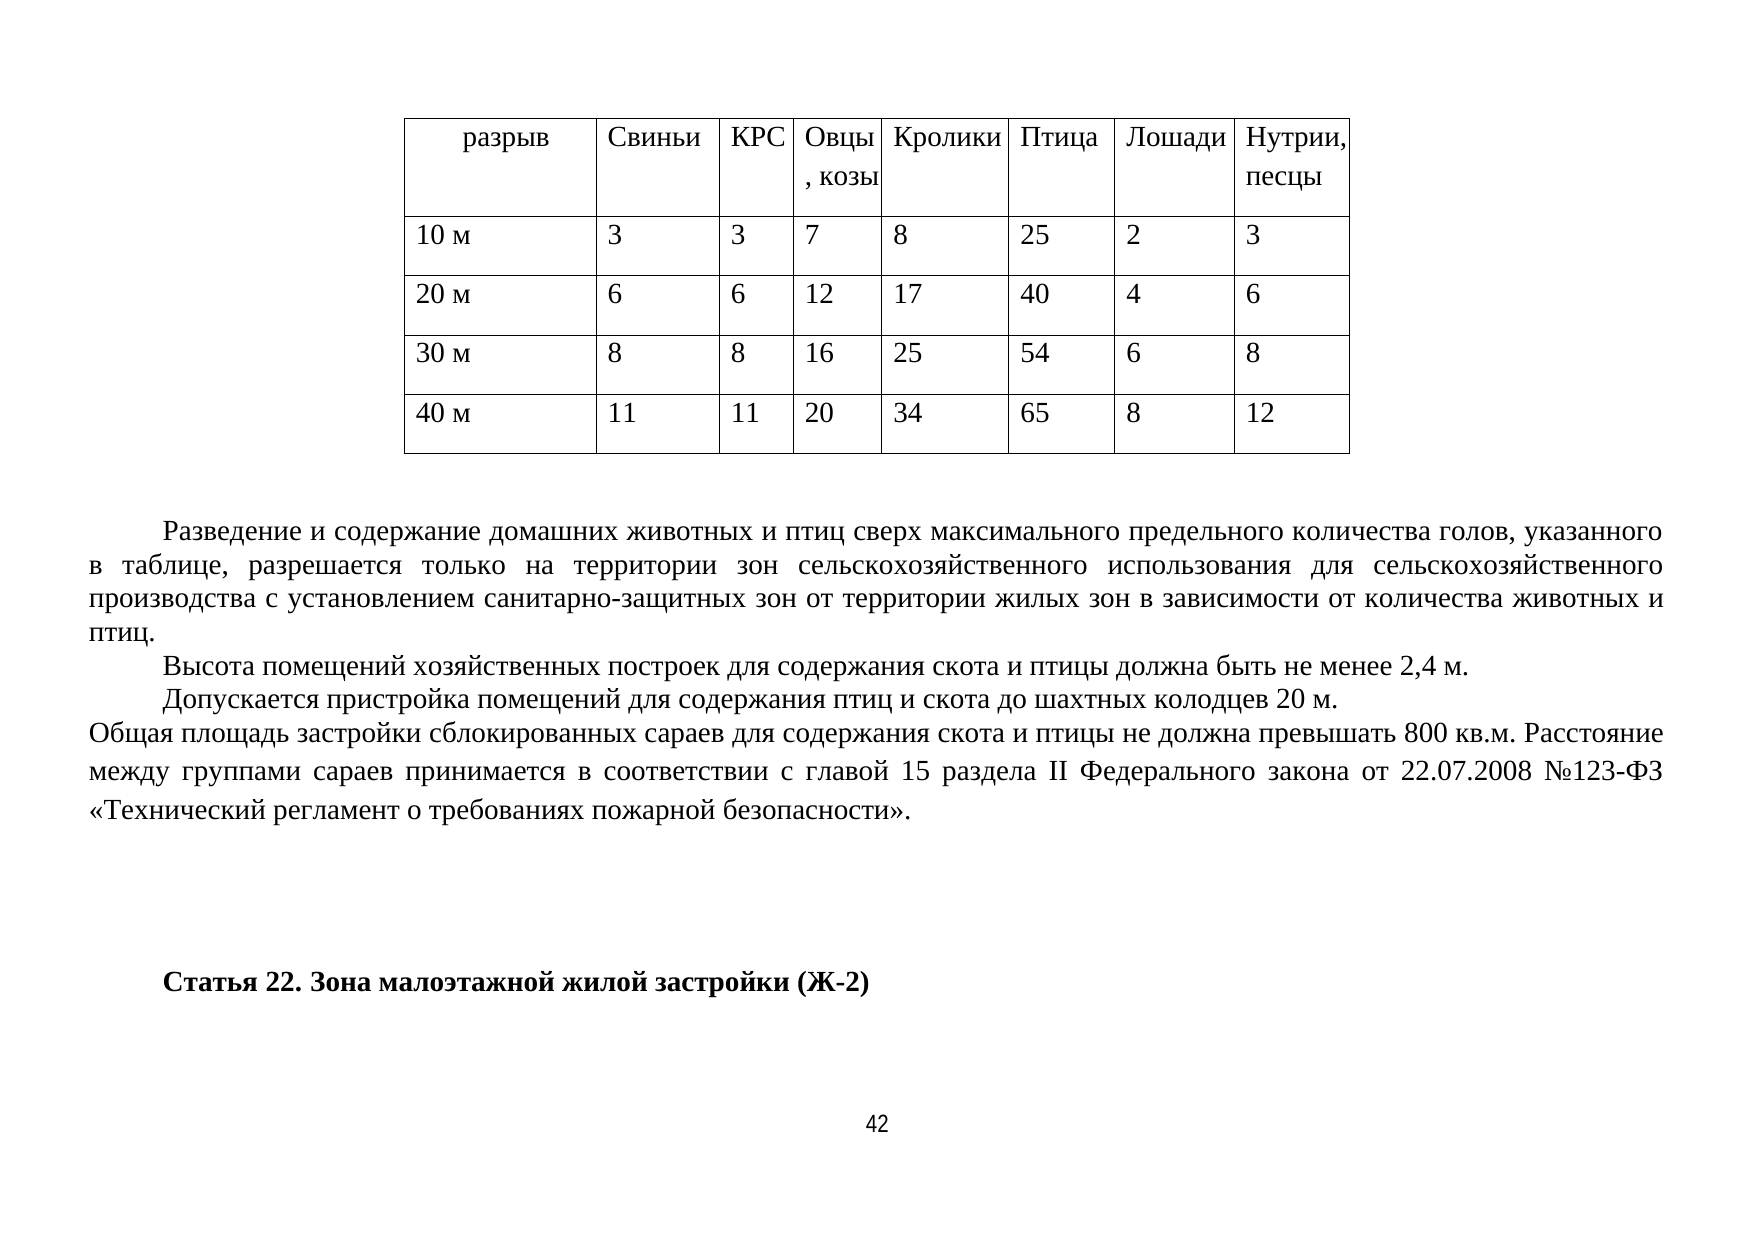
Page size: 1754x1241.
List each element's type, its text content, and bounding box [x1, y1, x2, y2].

table_cell 8 [597, 336, 719, 394]
table_cell 7 [794, 217, 881, 275]
table_cell 16 [794, 336, 881, 394]
table_cell 17 [882, 276, 1008, 334]
table_cell 65 [1009, 395, 1114, 453]
table_cell 25 [1009, 217, 1114, 275]
table_cell 8 [1235, 336, 1349, 394]
table_cell 3 [597, 217, 719, 275]
table_cell 40 [1009, 276, 1114, 334]
table_cell 12 [1235, 395, 1349, 453]
table_cell Свиньи [597, 119, 719, 216]
table_cell 12 [794, 276, 881, 334]
table_cell 11 [597, 395, 719, 453]
table_cell 54 [1009, 336, 1114, 394]
table_cell Овцы, козы [794, 119, 881, 216]
table_cell 10 м [405, 217, 596, 275]
table_cell 2 [1115, 217, 1234, 275]
table_cell 4 [1115, 276, 1234, 334]
table_cell 8 [882, 217, 1008, 275]
table_cell 3 [720, 217, 793, 275]
table_cell 34 [882, 395, 1008, 453]
table_cell 6 [1235, 276, 1349, 334]
table_cell 6 [597, 276, 719, 334]
table_cell 11 [720, 395, 793, 453]
table_cell 20 [794, 395, 881, 453]
table_cell 8 [720, 336, 793, 394]
table_cell 3 [1235, 217, 1349, 275]
table_cell Птица [1009, 119, 1114, 216]
table_cell 40 м [405, 395, 596, 453]
table_header Нормативный разрыв [405, 119, 596, 216]
text Статья 22. Зона малоэтажной жилой застройки (Ж-2) [89, 964, 1665, 997]
text Общая площадь застройки сблокированных сараев для содержания скота и птицы не должна превышать 800 кв.м. Расстояние между группами сараев принимается в соответствии с главой 15 раздела II Федерального закона от 22.07.2008 №123-ФЗ «Технический регламент о требованиях пожарной безопасности». [89, 715, 1665, 825]
table_cell 6 [720, 276, 793, 334]
text Допускается пристройка помещений для содержания птиц и скота до шахтных колодцев 20 м. [89, 681, 1665, 715]
table_cell 6 [1115, 336, 1234, 394]
table_cell 8 [1115, 395, 1234, 453]
table_cell 25 [882, 336, 1008, 394]
table_cell 30 м [405, 336, 596, 394]
text Разведение и содержание домашних животных и птиц сверх максимального предельного количества голов, указанного в таблице, разрешается только на территории зон сельскохозяйственного использования для сельскохозяйственного производства с установлением санитарно-защитных зон от территории жилых зон в зависимости от количества животных и птиц. [89, 513, 1665, 648]
table_cell КРС [720, 119, 793, 216]
table_cell 20 м [405, 276, 596, 334]
table_cell Кролики [882, 119, 1008, 216]
text Высота помещений хозяйственных построек для содержания скота и птицы должна быть не менее 2,4 м. [89, 648, 1665, 681]
table_cell Лошади [1115, 119, 1234, 216]
table_cell Нутрии, песцы [1235, 119, 1349, 216]
